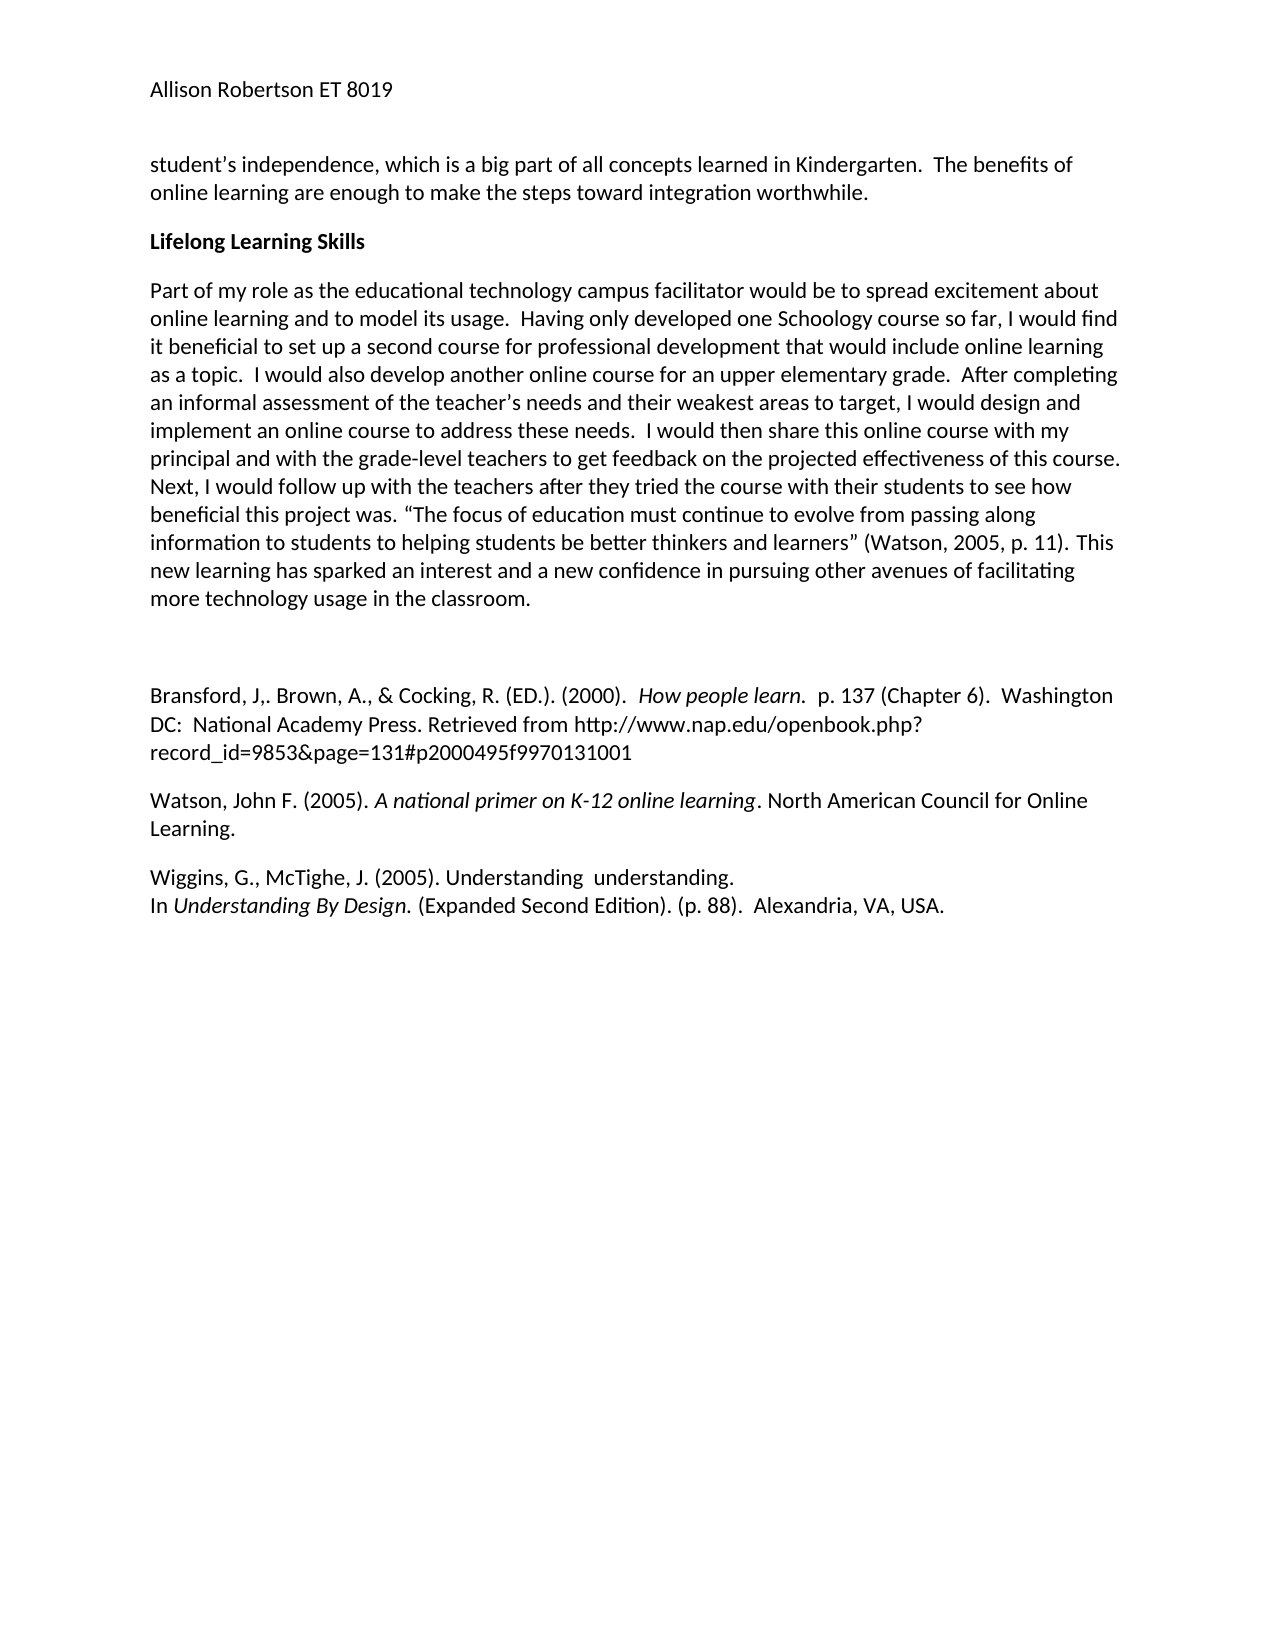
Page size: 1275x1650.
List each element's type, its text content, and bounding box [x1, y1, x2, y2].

text Part of my role as the educational technology campus facilitator would be to spread excitement about online learning and to model its usage. Having only developed one Schoology course so far, I would find it beneficial to set up a second course for professional development that would include online learning as a topic. I would also develop another online course for an upper elementary grade. After completing an informal assessment of the teacher’s needs and their weakest areas to target, I would design and implement an online course to address these needs. I would then share this online course with my principal and with the grade-level teachers to get feedback on the projected effectiveness of this course. Next, I would follow up with the teachers after they tried the course with their students to see how beneficial this project was. “The focus of education must continue to evolve from passing along information to students to helping students be better thinkers and learners” (Watson, 2005, p. 11). This new learning has sparked an interest and a new confidence in pursuing other avenues of facilitating more technology usage in the classroom. [150, 276, 1125, 612]
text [150, 150, 1125, 206]
text Bransford, J,. Brown, A., & Cocking, R. (ED.). (2000). How people learn. p. 137 (Chapter 6). Washington DC: National Academy Press. Retrieved from http://www.nap.edu/openbook.php?record_id=9853&page=131#p2000495f9970131001 [150, 682, 1125, 766]
text Wiggins, G., McTighe, J. (2005). Understanding understanding. In Understanding By Design. (Expanded Second Edition). (p. 88). Alexandria, VA, USA. [150, 863, 1125, 919]
text Lifelong Learning Skills [150, 227, 1125, 255]
text Watson, John F. (2005). A national primer on K-12 online learning. North American Council for Online Learning. [150, 787, 1125, 843]
